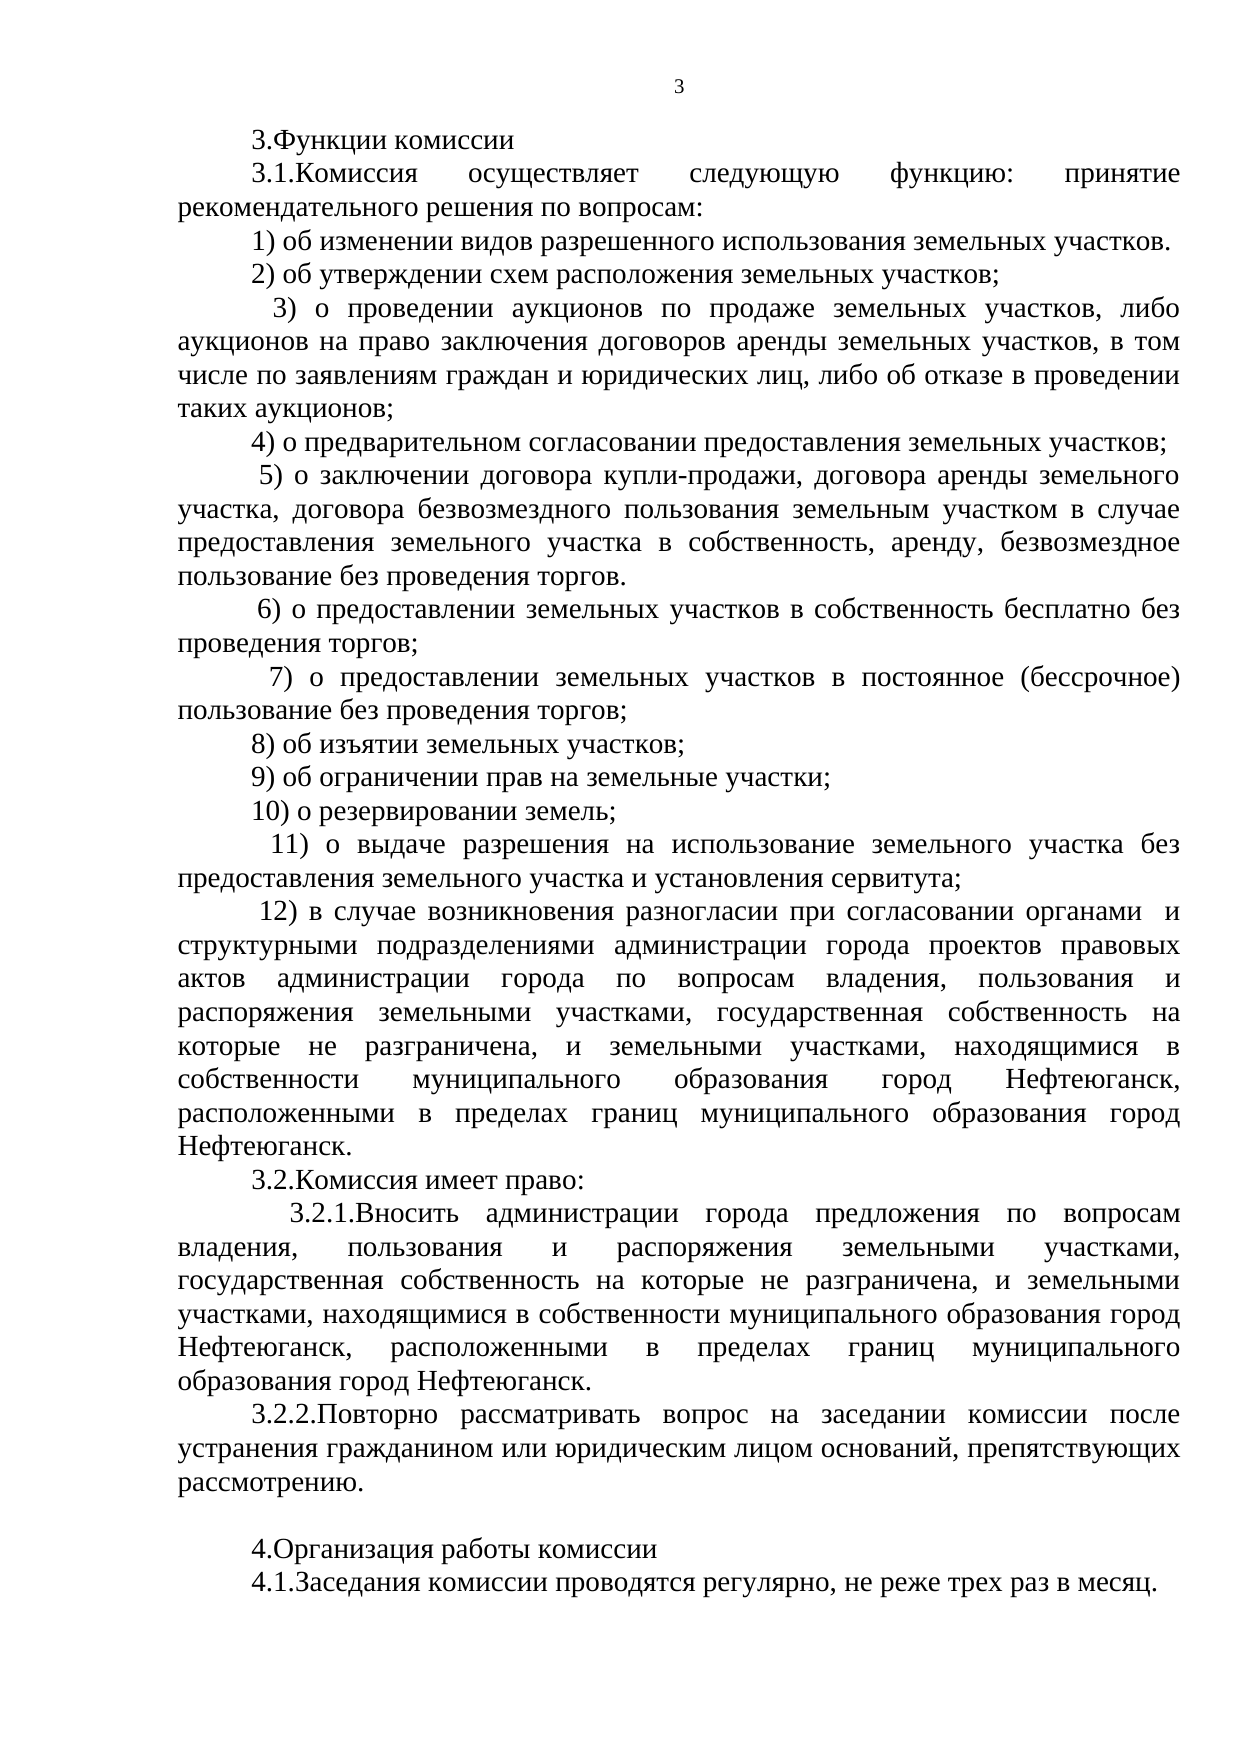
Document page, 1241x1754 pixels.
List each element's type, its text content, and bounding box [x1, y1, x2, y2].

text 3.1.Комиссия осуществляет следующую функцию: принятие рекомендательного решения по вопросам: [177, 156, 1181, 223]
text 9) об ограничении прав на земельные участки; [177, 759, 1181, 793]
text 3.2.Комиссия имеет право: [177, 1162, 1181, 1195]
text 12) в случае возникновения разногласии при согласовании органами и структурными подразделениями администрации города проектов правовых актов администрации города по вопросам владения, пользования и распоряжения земельными участками, государственная собственность на которые не разграничена, и земельными участками, находящимися в собственности муниципального образования город Нефтеюганск, расположенными в пределах границ муниципального образования город Нефтеюганск. [177, 893, 1181, 1162]
text 7) о предоставлении земельных участков в постоянное (бессрочное) пользование без проведения торгов; [177, 659, 1181, 726]
text 8) об изъятии земельных участков; [177, 726, 1181, 759]
text 4.Организация работы комиссии [177, 1531, 1069, 1564]
text 3.Функции комиссии [177, 122, 1069, 156]
text 3) о проведении аукционов по продаже земельных участков, либо аукционов на право заключения договоров аренды земельных участков, в том числе по заявлениям граждан и юридических лиц, либо об отказе в проведении таких аукционов; [177, 290, 1181, 424]
text 11) о выдаче разрешения на использование земельного участка без предоставления земельного участка и установления сервитута; [177, 826, 1181, 893]
text 2) об утверждении схем расположения земельных участков; [177, 256, 1181, 290]
text 5) о заключении договора купли-продажи, договора аренды земельного участка, договора безвозмездного пользования земельным участком в случае предоставления земельного участка в собственность, аренду, безвозмездное пользование без проведения торгов. [177, 457, 1181, 592]
text 4) о предварительном согласовании предоставления земельных участков; [177, 424, 1181, 457]
text 3.2.2.Повторно рассматривать вопрос на заседании комиссии после устранения гражданином или юридическим лицом оснований, препятствующих рассмотрению. [177, 1397, 1181, 1497]
text 6) о предоставлении земельных участков в собственность бесплатно без проведения торгов; [177, 592, 1181, 659]
text 10) о резервировании земель; [177, 793, 1181, 826]
text 4.1.Заседания комиссии проводятся регулярно, не реже трех раз в месяц. [177, 1564, 1181, 1598]
text 3.2.1.Вносить администрации города предложения по вопросам владения, пользования и распоряжения земельными участками, государственная собственность на которые не разграничена, и земельными участками, находящимися в собственности муниципального образования город Нефтеюганск, расположенными в пределах границ муниципального образования город Нефтеюганск. [177, 1195, 1181, 1397]
text 1) об изменении видов разрешенного использования земельных участков. [177, 223, 1181, 256]
